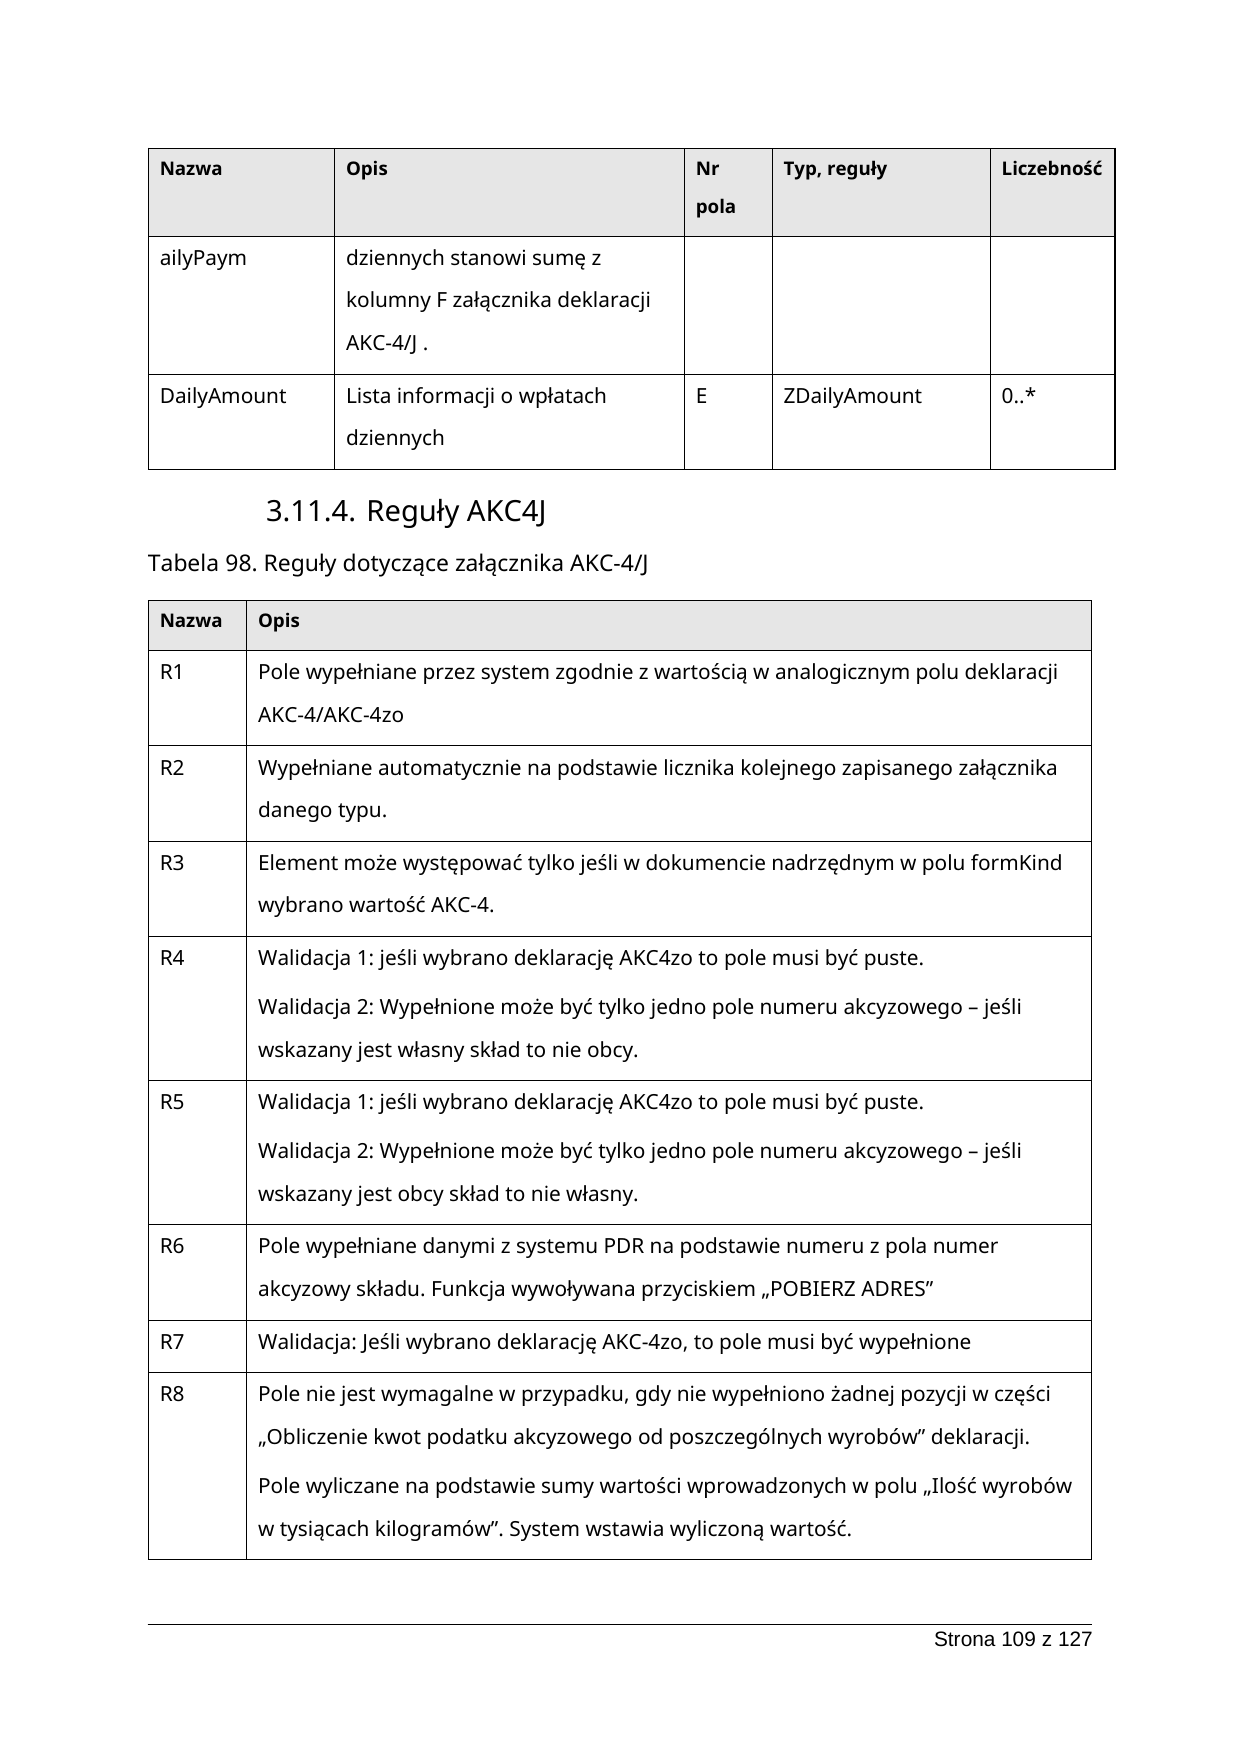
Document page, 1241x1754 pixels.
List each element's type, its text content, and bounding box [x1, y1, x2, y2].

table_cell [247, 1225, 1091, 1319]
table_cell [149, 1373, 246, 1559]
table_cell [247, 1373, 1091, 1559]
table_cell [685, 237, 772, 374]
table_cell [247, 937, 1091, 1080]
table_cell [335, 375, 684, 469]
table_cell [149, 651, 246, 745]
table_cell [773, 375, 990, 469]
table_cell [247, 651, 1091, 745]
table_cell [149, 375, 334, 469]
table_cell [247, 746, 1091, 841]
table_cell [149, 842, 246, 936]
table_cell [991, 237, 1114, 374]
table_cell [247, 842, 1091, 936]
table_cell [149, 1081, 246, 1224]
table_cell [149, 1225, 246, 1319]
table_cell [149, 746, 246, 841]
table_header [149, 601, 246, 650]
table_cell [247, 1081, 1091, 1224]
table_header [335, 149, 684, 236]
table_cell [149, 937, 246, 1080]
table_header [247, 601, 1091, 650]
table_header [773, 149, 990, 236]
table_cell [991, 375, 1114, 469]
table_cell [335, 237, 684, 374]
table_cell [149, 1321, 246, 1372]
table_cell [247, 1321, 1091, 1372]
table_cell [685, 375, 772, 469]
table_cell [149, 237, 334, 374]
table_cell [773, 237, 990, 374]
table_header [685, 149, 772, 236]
subtitle Reguły AKC4J [266, 495, 1092, 528]
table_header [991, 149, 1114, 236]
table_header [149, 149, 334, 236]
